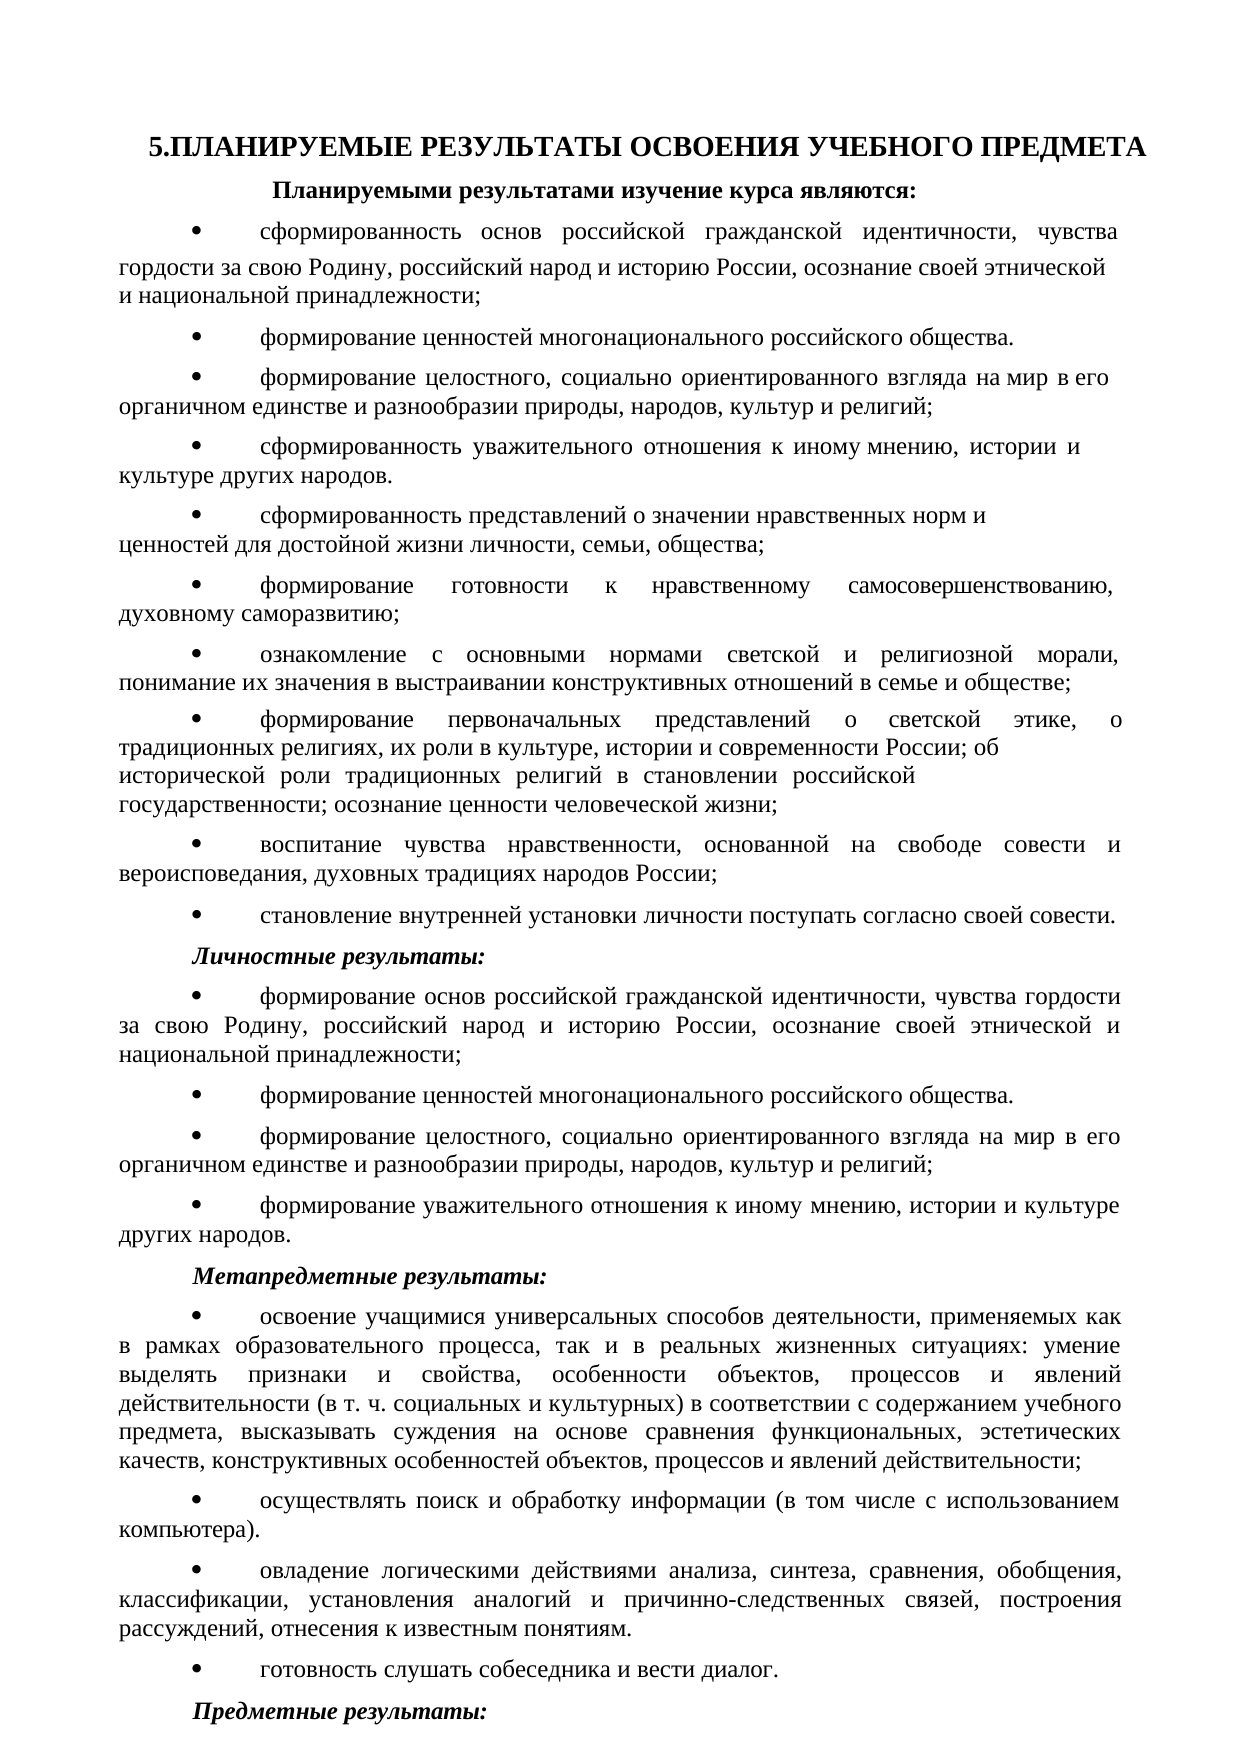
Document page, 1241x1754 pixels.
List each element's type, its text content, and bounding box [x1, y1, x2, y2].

list воспитание чувства нравственности, основанной на свободе совести и вероисповедания, духовных традициях народов России; [118, 830, 1122, 887]
list формирование ценностей многонационального российского общества. [192, 1081, 1152, 1109]
list готовность слушать собеседника и вести диалог. [192, 1654, 1152, 1683]
list сформированность представлений о значении нравственных норм и ценностей для достойной жизни личности, семьи, общества; [118, 501, 1102, 558]
list овладение логическими действиями анализа, синтеза, сравнения, обобщения, классификации, установления аналогий и причинно-следственных связей, построения рассуждений, отнесения к известным понятиям. [118, 1555, 1122, 1641]
subtitle Планируемыми результатами изучение курса являются: [198, 175, 1152, 204]
list ознакомление с основными нормами светской и религиозной морали, понимание их значения в выстраивании конструктивных отношений в семье и обществе; [118, 639, 1120, 696]
list сформированность основ российской гражданской идентичности, чувства [192, 216, 1152, 244]
list осуществлять поиск и обработку информации (в том числе с использованием компьютера). [118, 1486, 1121, 1543]
list формирование ценностей многонационального российского общества. [192, 322, 1152, 351]
subtitle Личностные результаты: [192, 941, 1152, 970]
list формирование основ российской гражданской идентичности, чувства гордости за свою Родину, российский народ и историю России, осознание своей этнической и национальной принадлежности; [118, 981, 1122, 1068]
list формирование готовности к нравственному самосовершенствованию, духовному саморазвитию; [118, 571, 1117, 627]
list сформированность уважительного отношения к иному мнению, истории и культуре других народов. [118, 432, 1091, 489]
subtitle 5.ПЛАНИРУЕМЫЕ РЕЗУЛЬТАТЫ ОСВОЕНИЯ УЧЕБНОГО ПРЕДМЕТА [148, 129, 1152, 163]
subtitle Метапредметные результаты: [192, 1261, 1152, 1290]
list становление внутренней установки личности поступать согласно своей совести. [192, 900, 1152, 928]
list формирование уважительного отношения к иному мнению, истории и культуре других народов. [118, 1191, 1120, 1247]
list формирование целостного, социально ориентированного взгляда на мир в его органичном единстве и разнообразии природы, народов, культур и религий; [118, 1122, 1121, 1178]
text гордости за свою Родину, российский народ и историю России, осознание своей этнической и национальной принадлежности; [118, 252, 1119, 309]
list освоение учащимися универсальных способов деятельности, применяемых как в рамках образовательного процесса, так и в реальных жизненных ситуациях: умение выделять признаки и свойства, особенности объектов, процессов и явлений действительности (в т. ч. социальных и культурных) в соответствии с содержанием учебного предмета, высказывать суждения на основе сравнения функциональных, эстетических качеств, конструктивных особенностей объектов, процессов и явлений действительности; [118, 1301, 1122, 1474]
list формирование первоначальных представлений о светской этике, о традиционных религиях, их роли в культуре, истории и современности России; об исторической роли традиционных религий в становлении российской [118, 704, 1122, 789]
text государственности; осознание ценности человеческой жизни; [118, 789, 1152, 818]
list формирование целостного, социально ориентированного взгляда на мир в его органичном единстве и разнообразии природы, народов, культур и религий; [118, 363, 1115, 419]
subtitle Предметные результаты: [192, 1696, 1152, 1725]
